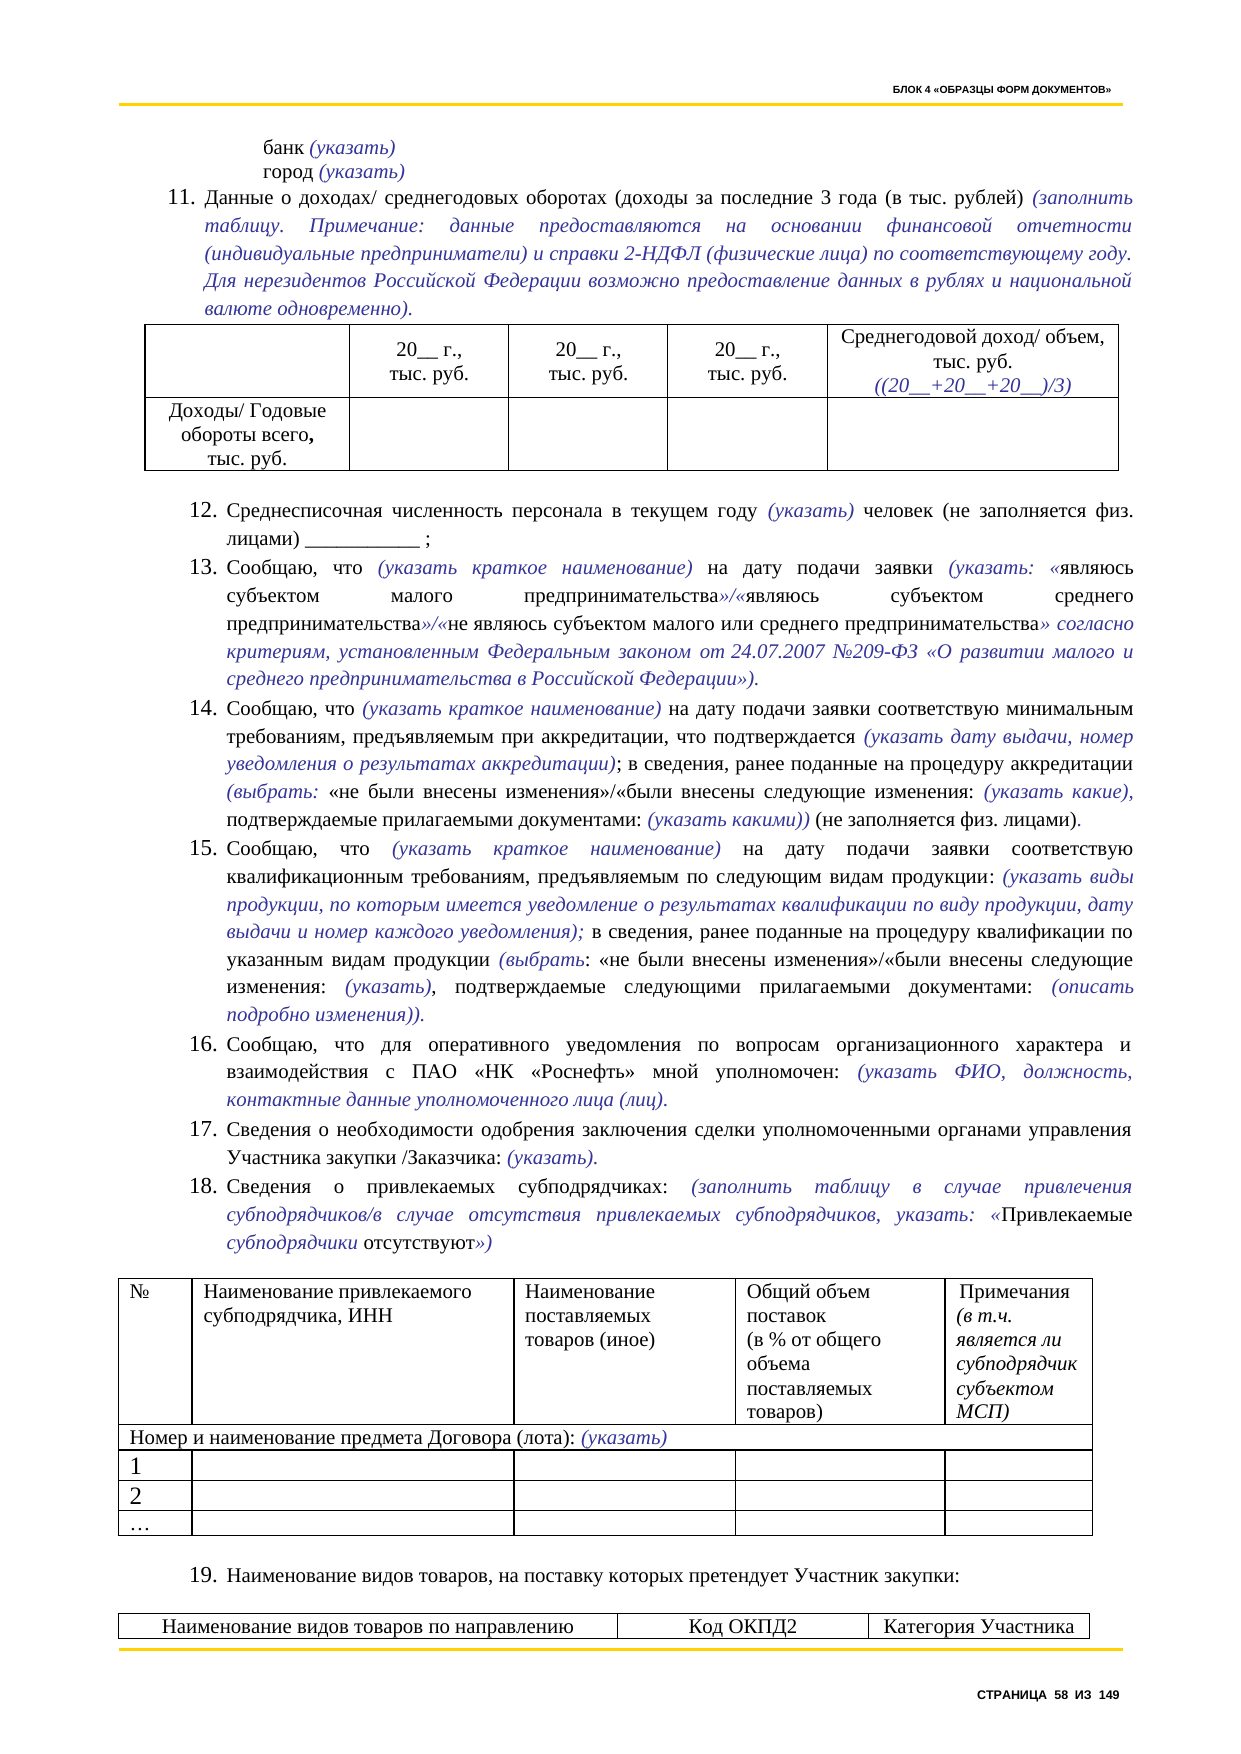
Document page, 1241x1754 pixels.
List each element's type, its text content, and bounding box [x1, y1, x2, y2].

table_cell Номер и наименование предмета Договора (лота): (указать) [119, 1425, 1092, 1449]
list Сообщаю, что (указать краткое наименование) на дату подачи заявки соответствую минимальным требованиям, предъявляемым при аккредитации, что подтверждается (указать дату выдачи, номер уведомления о результатах аккредитации); в сведения, ранее поданные на процедуру аккредитации (выбрать: «не были внесены изменения»/«были внесены следующие изменения: (указать какие), подтверждаемые прилагаемыми документами: (указать какими)) (не заполняется физ. лицами). [189, 694, 1134, 831]
table_cell [736, 1481, 944, 1510]
table_cell [193, 1451, 513, 1479]
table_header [869, 1614, 1089, 1638]
list Сведения о привлекаемых субподрядчиках: (заполнить таблицу в случае привлечения субподрядчиков/в случае отсутствия привлекаемых субподрядчиков, указать: «Привлекаемые субподрядчики отсутствуют») [189, 1172, 1132, 1254]
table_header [119, 1614, 617, 1638]
table_header № [119, 1279, 191, 1423]
table_cell [946, 1451, 1092, 1479]
table_cell … [119, 1511, 191, 1535]
table_cell [193, 1511, 513, 1535]
table_header 20__ г., тыс. руб. [350, 325, 508, 397]
table_cell [350, 398, 508, 470]
table_header Общий объем поставок (в % от общего объема поставляемых товаров) [736, 1279, 944, 1423]
table_header 20__ г., тыс. руб. [509, 325, 667, 397]
table_cell Доходы/ Годовые обороты всего, тыс. руб. [146, 398, 349, 470]
table_header 20__ г., тыс. руб. [668, 325, 827, 397]
table_cell 1 [119, 1451, 191, 1479]
text город (указать) [204, 159, 1134, 183]
table_cell [736, 1511, 944, 1535]
list Наименование видов товаров, на поставку которых претендует Участник закупки: [189, 1561, 1132, 1588]
table_cell [515, 1511, 735, 1535]
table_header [618, 1614, 868, 1638]
table_header Примечания (в т.ч. является ли субподрядчик субъектом МСП) [946, 1279, 1092, 1423]
table_cell [668, 398, 827, 470]
table_cell [828, 398, 1118, 470]
list Сведения о необходимости одобрения заключения сделки уполномоченными органами управления Участника закупки /Заказчика: (указать). [189, 1115, 1132, 1169]
table_cell [515, 1451, 735, 1479]
list Сообщаю, что (указать краткое наименование) на дату подачи заявки соответствую квалификационным требованиям, предъявляемым по следующим видам продукции: (указать виды продукции, по которым имеется уведомление о результатах квалификации по виду продукции, дату выдачи и номер каждого уведомления); в сведения, ранее поданные на процедуру квалификации по указанным видам продукции (выбрать: «не были внесены изменения»/«были внесены следующие изменения: (указать), подтверждаемые следующими прилагаемыми документами: (описать подробно изменения)). [189, 834, 1134, 1026]
list Среднесписочная численность персонала в текущем году (указать) человек (не заполняется физ. лицами) ___________ ; [189, 496, 1134, 550]
table_header Среднегодовой доход/ объем, тыс. руб. ((20__+20__+20__)/3) [828, 325, 1118, 397]
table_header Наименование поставляемых товаров (иное) [515, 1279, 735, 1423]
table_header [146, 325, 349, 397]
text банк (указать) [204, 135, 1134, 159]
table_cell [946, 1511, 1092, 1535]
table_header Наименование привлекаемого субподрядчика, ИНН [193, 1279, 513, 1423]
table_cell [946, 1481, 1092, 1510]
table_cell [509, 398, 667, 470]
list Данные о доходах/ среднегодовых оборотах (доходы за последние 3 года (в тыс. рублей) (заполнить таблицу. Примечание: данные предоставляются на основании финансовой отчетности (индивидуальные предприниматели) и справки 2-НДФЛ (физические лица) по соответствующему году. Для нерезидентов Российской Федерации возможно предоставление данных в рублях и национальной валюте одновременно). [167, 183, 1133, 320]
list Сообщаю, что (указать краткое наименование) на дату подачи заявки (указать: «являюсь субъектом малого предпринимательства»/«являюсь субъектом среднего предпринимательства»/«не являюсь субъектом малого или среднего предпринимательства» согласно критериям, установленным Федеральным законом от 24.07.2007 №209-ФЗ «О развитии малого и среднего предпринимательства в Российской Федерации»). [189, 553, 1134, 690]
table_cell 2 [119, 1481, 191, 1510]
table_cell [193, 1481, 513, 1510]
table_cell [736, 1451, 944, 1479]
table_cell [515, 1481, 735, 1510]
list Сообщаю, что для оперативного уведомления по вопросам организационного характера и взаимодействия с ПАО «НК «Роснефть» мной уполномочен: (указать ФИО, должность, контактные данные уполномоченного лица (лиц). [189, 1029, 1132, 1111]
